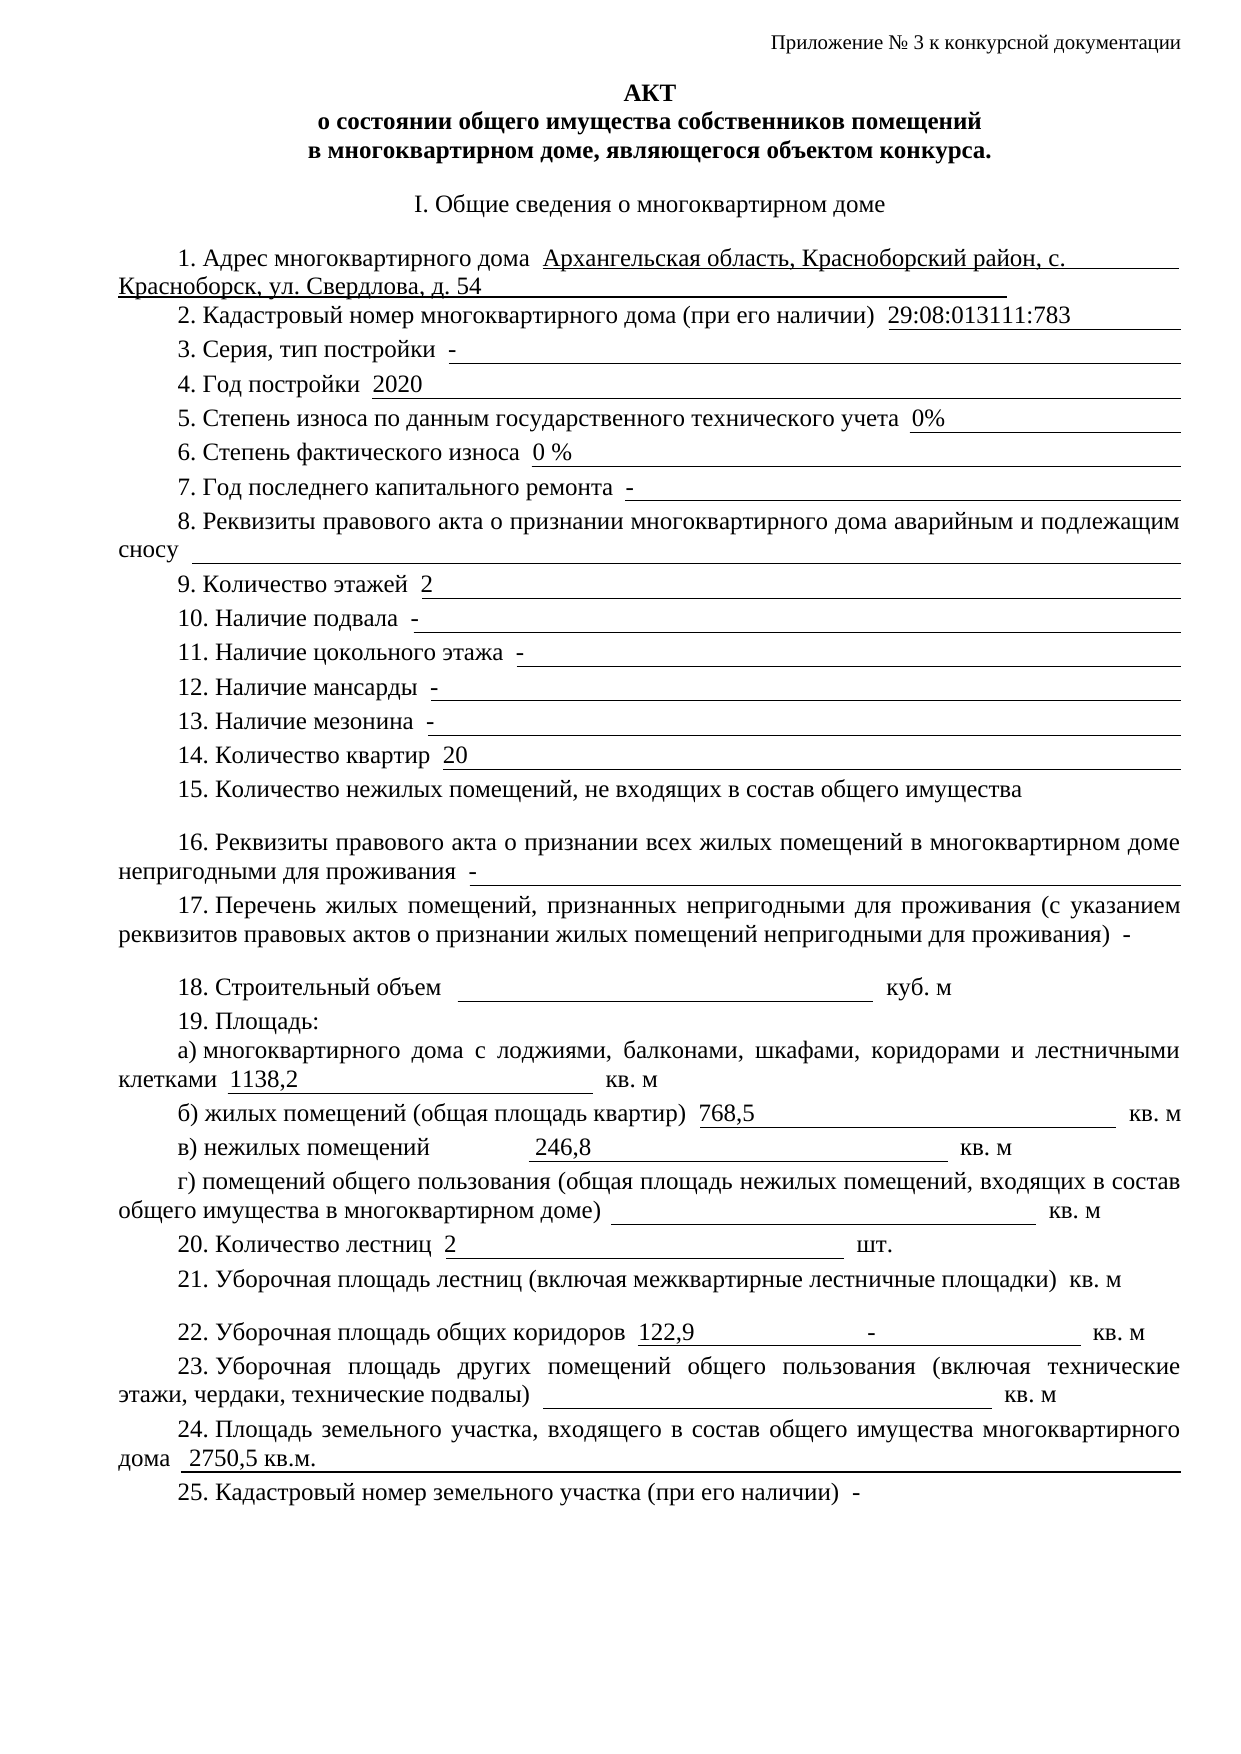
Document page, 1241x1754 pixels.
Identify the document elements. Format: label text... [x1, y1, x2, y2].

text 15. Количество нежилых помещений, не входящих в состав общего имущества [118, 774, 1181, 827]
text 22. Уборочная площадь общих коридоров 122,9 - кв. м [118, 1317, 1181, 1345]
text о состоянии общего имущества собственников помещений в многоквартирном доме, являющегося объектом конкурса. [118, 106, 1181, 164]
text 7. Год последнего капитального ремонта - [118, 472, 1181, 500]
text I. Общие сведения о многоквартирном доме [118, 189, 1181, 218]
text 24. Площадь земельного участка, входящего в состав общего имущества многоквартирного дома 2750,5 кв.м. [118, 1414, 1181, 1471]
text 18. Строительный объем куб. м [118, 972, 1181, 1001]
text 1. Адрес многоквартирного дома Архангельская область, Красноборский район, с. Красноборск, ул. Свердлова, д. 54 [118, 243, 1181, 300]
text 8. Реквизиты правового акта о признании многоквартирного дома аварийным и подлежащим сносу [118, 506, 1181, 563]
text 23. Уборочная площадь других помещений общего пользования (включая технические этажи, чердаки, технические подвалы) кв. м [118, 1351, 1181, 1408]
text 17. Перечень жилых помещений, признанных непригодными для проживания (с указанием реквизитов правовых актов о признании жилых помещений непригодными для проживания) - [118, 890, 1181, 972]
text 25. Кадастровый номер земельного участка (при его наличии) - [118, 1477, 1181, 1506]
text 10. Наличие подвала - [118, 603, 1181, 632]
text 20. Количество лестниц 2 шт. [118, 1229, 1181, 1258]
text а) многоквартирного дома с лоджиями, балконами, шкафами, коридорами и лестничными клетками 1138,2 кв. м [118, 1035, 1181, 1092]
text 9. Количество этажей 2 [118, 569, 1181, 598]
text 5. Степень износа по данным государственного технического учета 0% [118, 403, 1181, 432]
text 21. Уборочная площадь лестниц (включая межквартирные лестничные площадки) кв. м [118, 1264, 1181, 1317]
text г) помещений общего пользования (общая площадь нежилых помещений, входящих в состав общего имущества в многоквартирном доме) кв. м [118, 1166, 1181, 1224]
text Приложение № 3 к конкурсной документации [118, 29, 1181, 54]
text 14. Количество квартир 20 [118, 740, 1181, 769]
text 6. Степень фактического износа 0 % [118, 437, 1181, 466]
text 3. Серия, тип постройки - [118, 334, 1181, 363]
text 11. Наличие цокольного этажа - [118, 637, 1181, 666]
text 2. Кадастровый номер многоквартирного дома (при его наличии) 29:08:013111:783 [118, 300, 1181, 329]
text 13. Наличие мезонина - [118, 706, 1181, 735]
text б) жилых помещений (общая площадь квартир) 768,5 кв. м [118, 1098, 1181, 1127]
text АКТ [118, 78, 1181, 106]
text в) нежилых помещений 246,8 кв. м [118, 1132, 1181, 1161]
text 4. Год постройки 2020 [118, 369, 1181, 397]
text 19. Площадь: [118, 1006, 1181, 1035]
text 16. Реквизиты правового акта о признании всех жилых помещений в многоквартирном доме непригодными для проживания - [118, 827, 1181, 885]
text 12. Наличие мансарды - [118, 672, 1181, 700]
